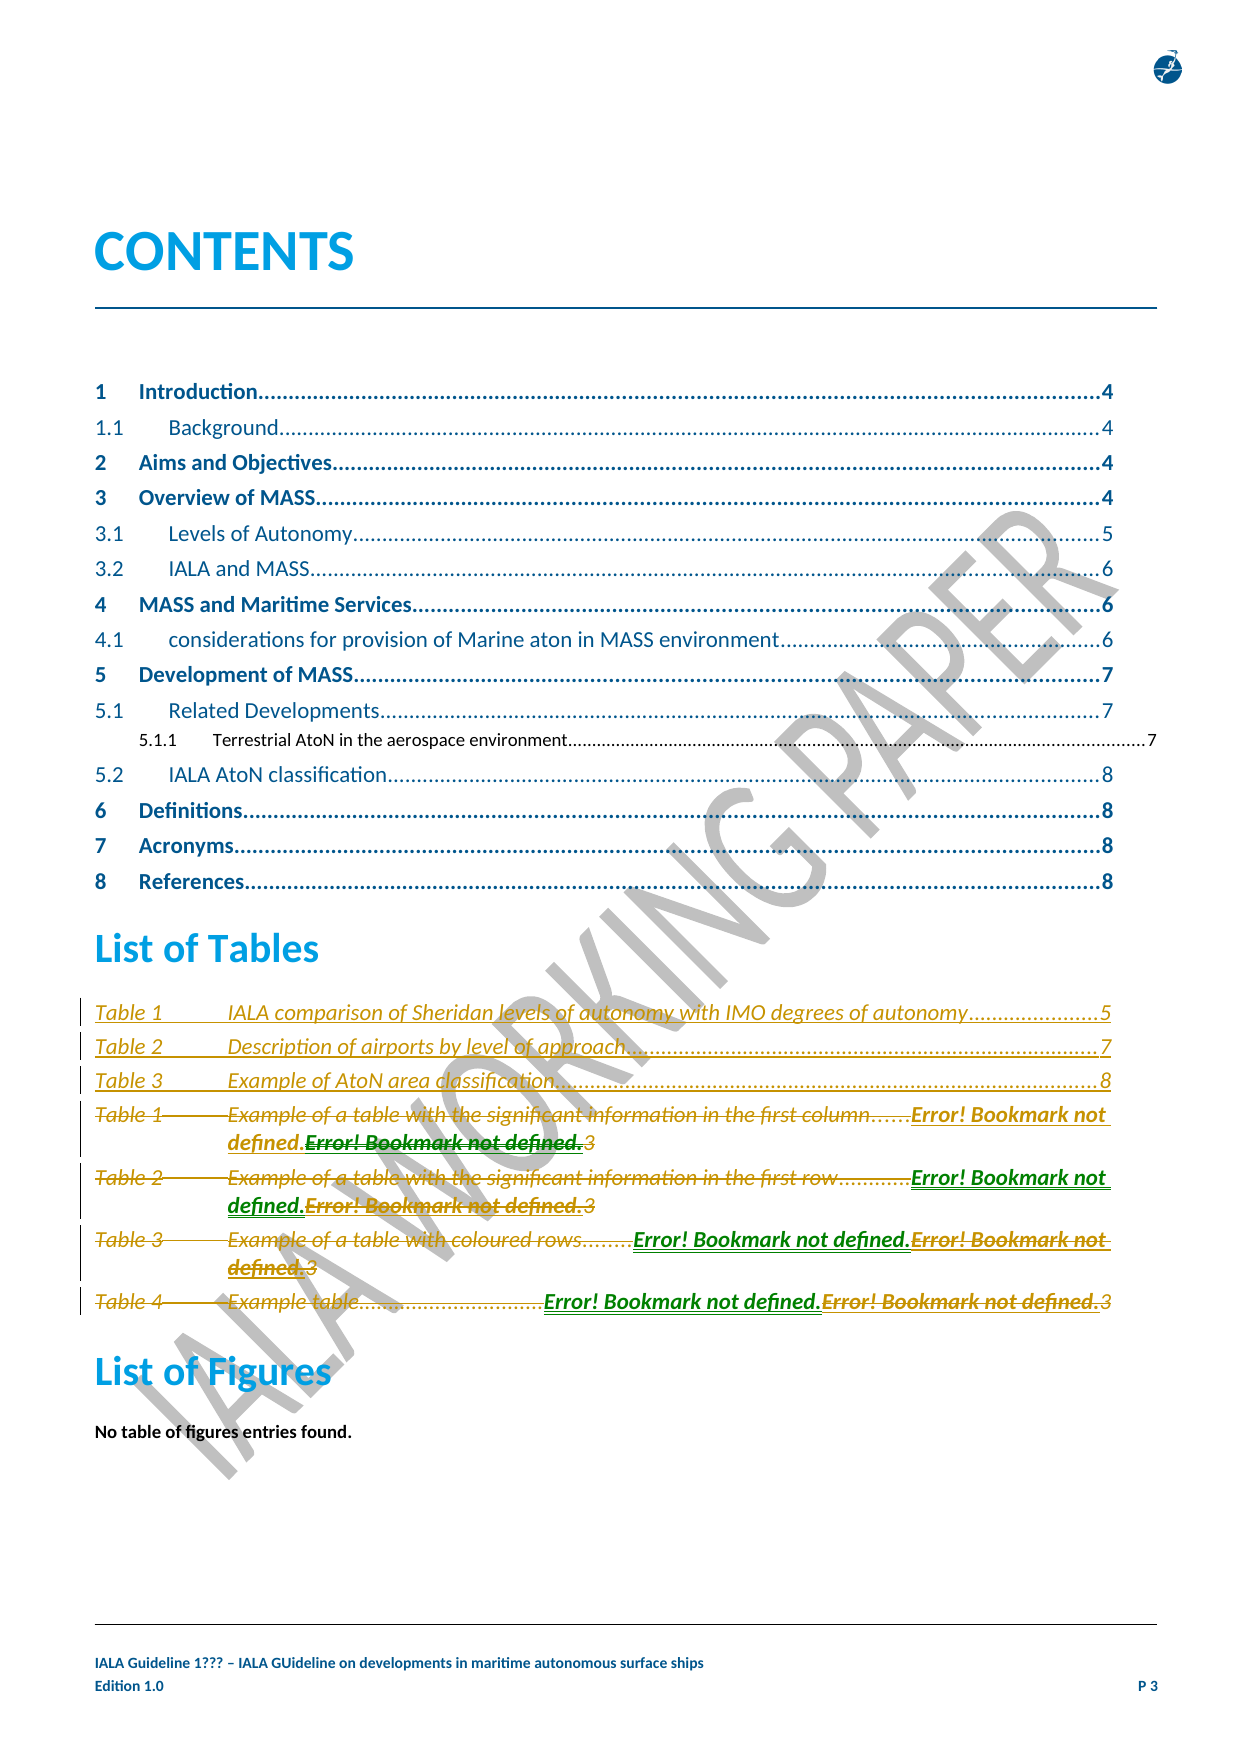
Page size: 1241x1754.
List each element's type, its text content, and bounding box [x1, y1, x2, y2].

text 5 Development of MASS 7 [94, 657, 1113, 688]
text 5.2 IALA AtoN classification 8 [94, 757, 1113, 788]
text 5.1.1 Terrestrial AtoN in the aerospace environment 7 [139, 728, 1157, 751]
text 3 Overview of MASS 4 [94, 480, 1113, 511]
text 3.2 IALA and MASS 6 [94, 551, 1113, 582]
text No table of figures entries found. [94, 1420, 1157, 1443]
text 5.1 Related Developments 7 [94, 693, 1113, 724]
text 8 References 8 [94, 863, 1113, 895]
text 3.1 Levels of Autonomy 5 [94, 516, 1113, 547]
list List of Tables [94, 922, 1157, 973]
text 6 Definitions 8 [94, 793, 1113, 824]
picture [1120, 0, 1241, 119]
text 7 Acronyms 8 [94, 828, 1113, 859]
text 4.1 considerations for provision of Marine aton in MASS environment 6 [94, 622, 1113, 653]
text 4 MASS and Maritime Services 6 [94, 586, 1113, 618]
text 2 Aims and Objectives 4 [94, 445, 1113, 476]
text 1.1 Background 4 [94, 409, 1113, 441]
text 1 Introduction 4 [94, 374, 1113, 405]
list List of Figures [94, 1344, 1157, 1395]
